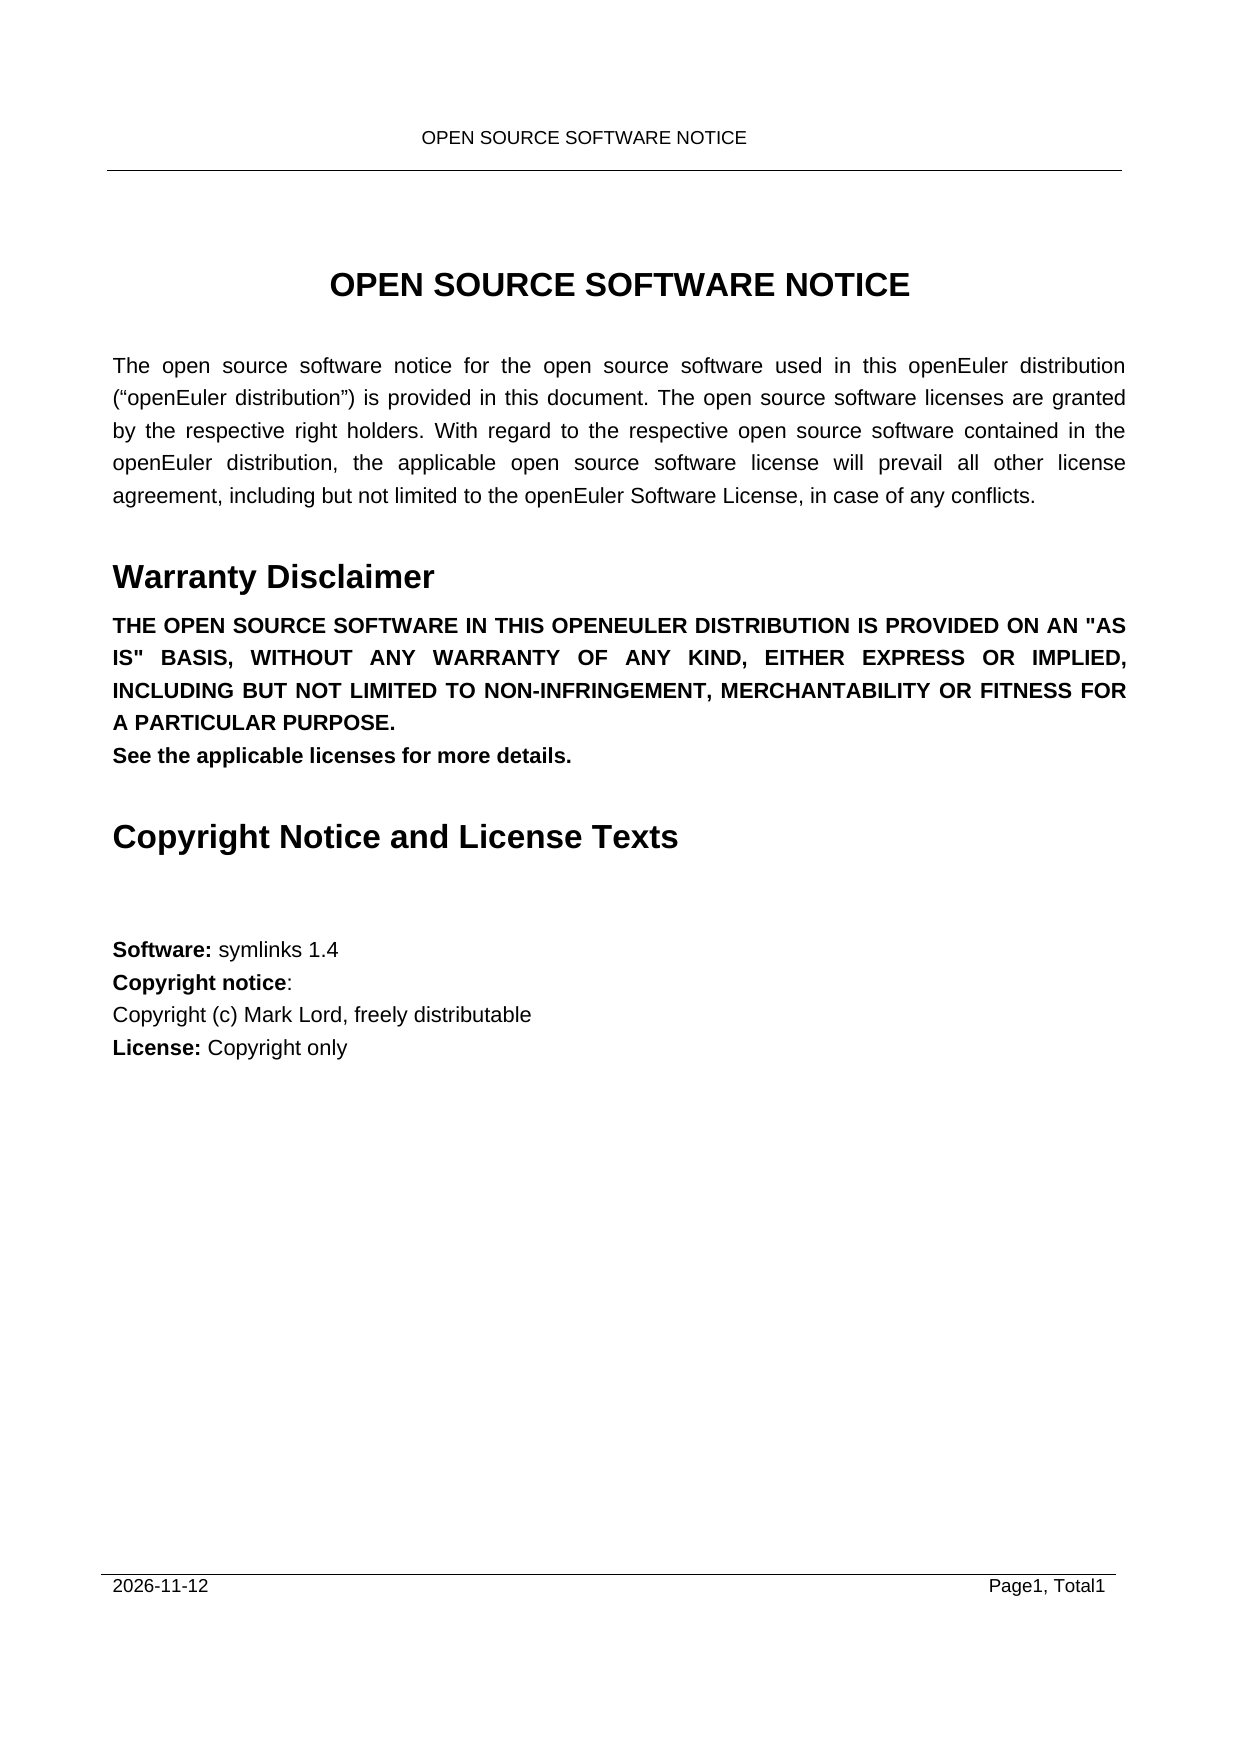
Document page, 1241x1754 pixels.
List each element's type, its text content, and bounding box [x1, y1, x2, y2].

text Software: symlinks 1.4 [112, 933, 1128, 966]
text THE OPEN SOURCE SOFTWARE IN THIS OPENEULER DISTRIBUTION IS PROVIDED ON AN "AS IS" BASIS, WITHOUT ANY WARRANTY OF ANY KIND, EITHER EXPRESS OR IMPLIED, INCLUDING BUT NOT LIMITED TO NON-INFRINGEMENT, MERCHANTABILITY OR FITNESS FOR A PARTICULAR PURPOSE. See the applicable licenses for more details. [112, 609, 1128, 771]
text Copyright (c) Mark Lord, freely distributable [112, 998, 1128, 1031]
text OPEN SOURCE SOFTWARE NOTICE [112, 251, 1128, 316]
text License: Copyright only [112, 1031, 1128, 1128]
text The open source software notice for the open source software used in this openEuler distribution (“openEuler distribution”) is provided in this document. The open source software licenses are granted by the respective right holders. With regard to the respective open source software contained in the openEuler distribution, the applicable open source software license will prevail all other license agreement, including but not limited to the openEuler Software License, in case of any conflicts. [112, 349, 1128, 511]
text Copyright Notice and License Texts [112, 804, 1128, 869]
text Copyright notice: [112, 966, 1128, 998]
text Warranty Disclaimer [112, 544, 1128, 609]
